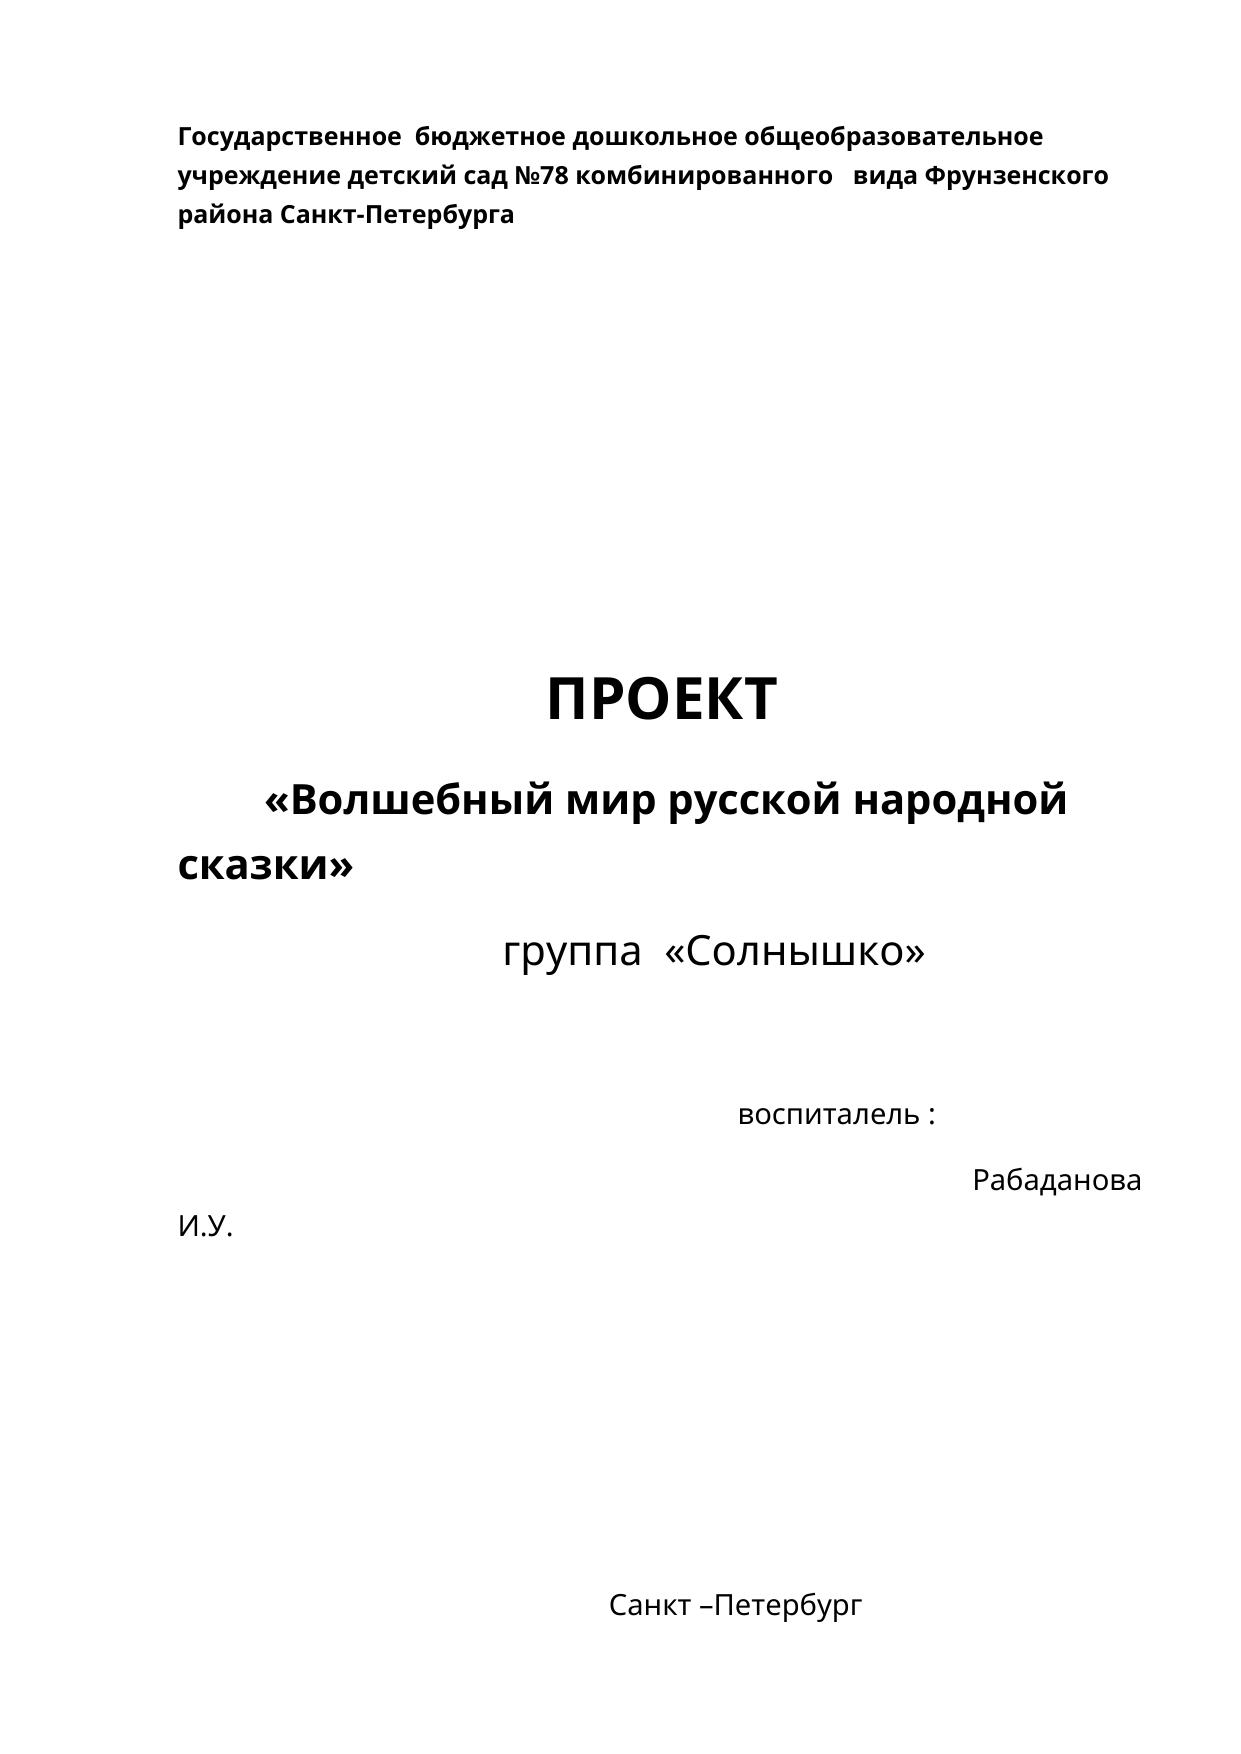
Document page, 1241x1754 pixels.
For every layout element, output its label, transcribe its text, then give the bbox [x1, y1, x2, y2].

text Санкт –Петербург [177, 1584, 1152, 1624]
text ПРОЕКТ [177, 657, 1152, 737]
text «Волшебный мир русской народной сказки» [177, 769, 1152, 892]
text Государственное бюджетное дошкольное общеобразовательное учреждение детский сад №78 комбинированного вида Фрунзенского района Санкт-Петербурга [177, 118, 1152, 231]
text воспиталель : [177, 1093, 1152, 1133]
text Рабаданова И.У. [177, 1159, 1152, 1245]
text группа «Солнышко» [177, 921, 1152, 978]
